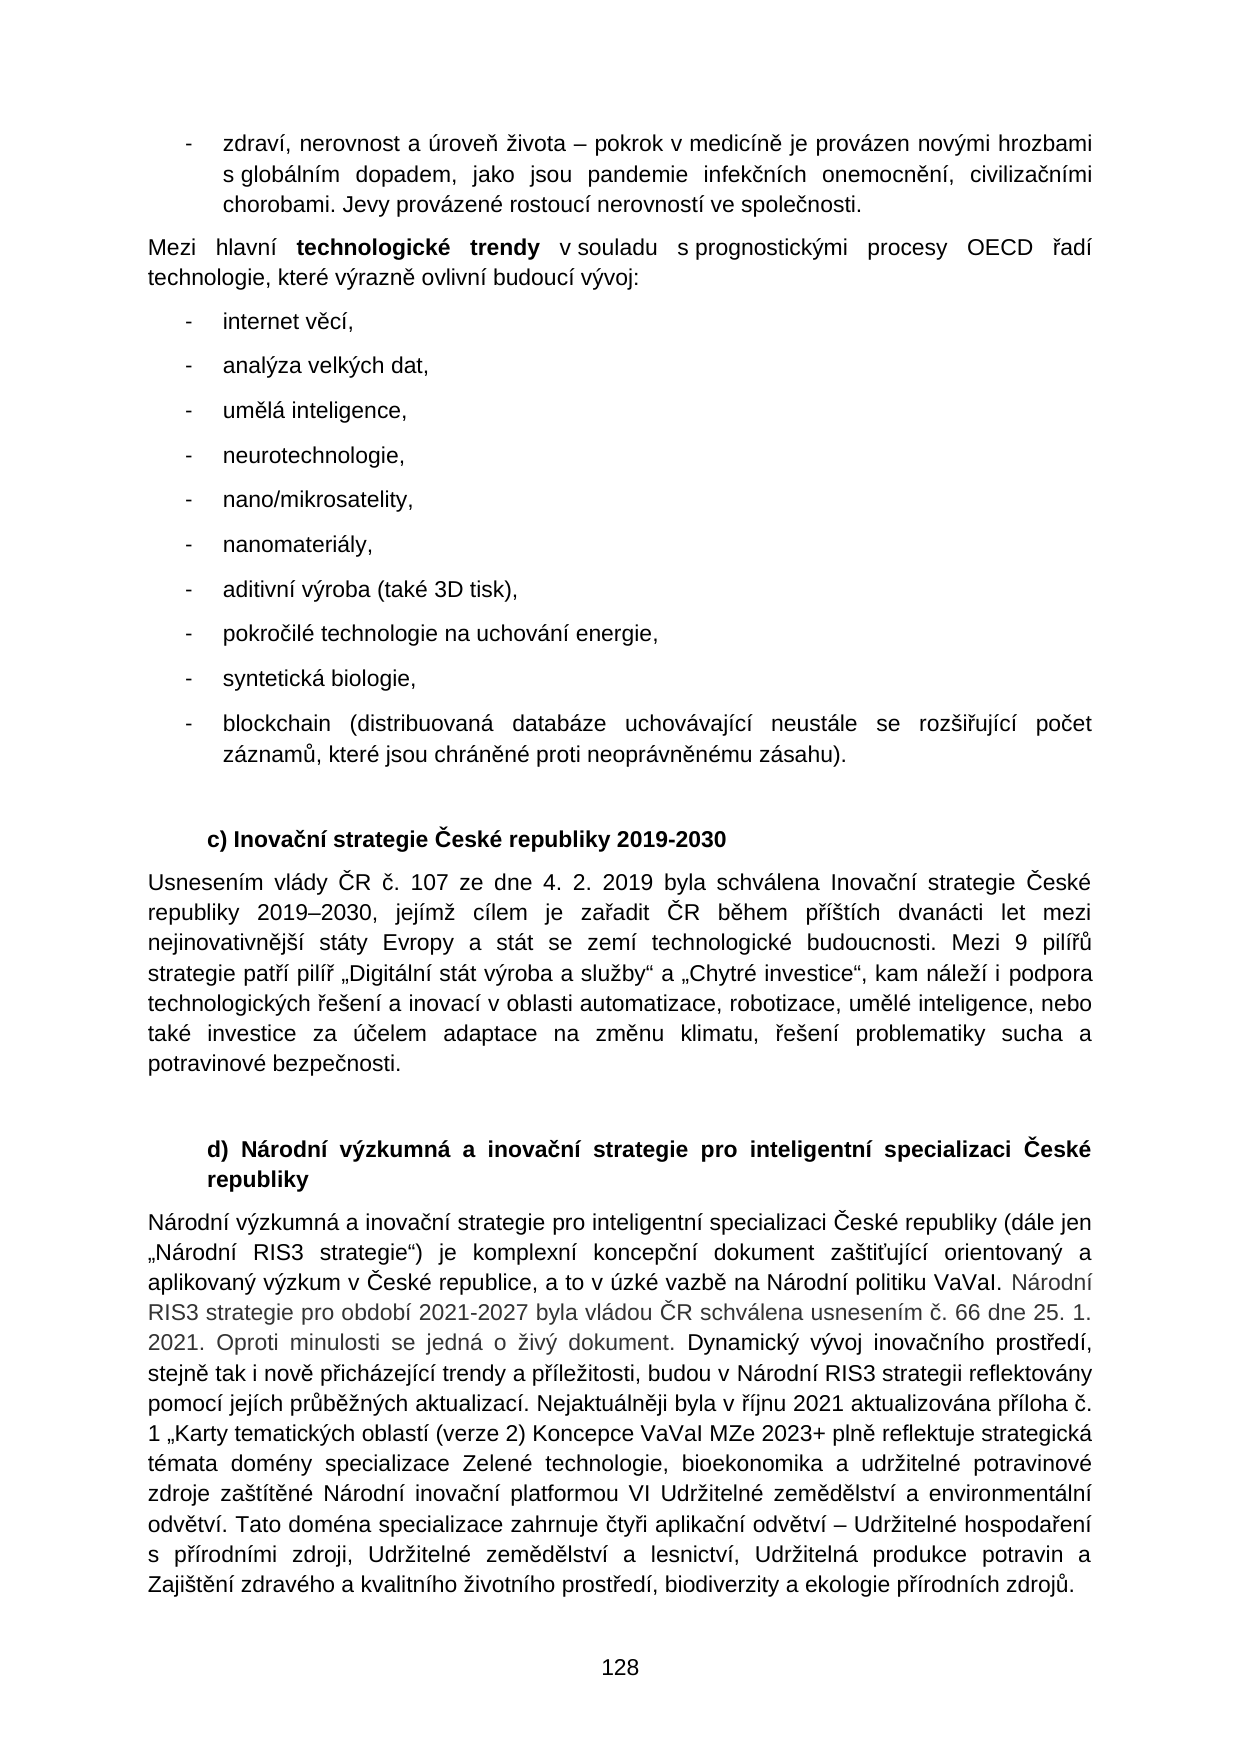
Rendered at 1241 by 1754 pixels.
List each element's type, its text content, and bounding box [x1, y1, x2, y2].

list neurotechnologie, [185, 441, 1092, 469]
text Mezi hlavní technologické trendy v souladu s prognostickými procesy OECD řadí technologie, které výrazně ovlivní budoucí vývoj: [148, 234, 1092, 290]
list nano/mikrosatelity, [185, 486, 1092, 513]
list blockchain (distribuovaná databáze uchovávající neustále se rozšiřující počet záznamů, které jsou chráněné proti neoprávněnému zásahu). [185, 709, 1092, 767]
text d) Národní výzkumná a inovační strategie pro inteligentní specializaci České republiky [207, 1136, 1092, 1192]
text c) Inovační strategie České republiky 2019-2030 [207, 826, 1092, 853]
list internet věcí, [185, 307, 1092, 335]
list syntetická biologie, [185, 664, 1092, 692]
list pokročilé technologie na uchování energie, [185, 619, 1092, 648]
text Národní výzkumná a inovační strategie pro inteligentní specializaci České republiky (dále jen „Národní RIS3 strategie“) je komplexní koncepční dokument zaštiťující orientovaný a aplikovaný výzkum v České republice, a to v úzké vazbě na Národní politiku VaVaI. Národní RIS3 strategie pro období 2021-2027 byla vládou ČR schválena usnesením č. 66 dne 25. 1. 2021. Oproti minulosti se jedná o živý dokument. Dynamický vývoj inovačního prostředí, stejně tak i nově přicházející trendy a příležitosti, budou v Národní RIS3 strategii reflektovány pomocí jejích průběžných aktualizací. Nejaktuálněji byla v říjnu 2021 aktualizována příloha č. 1 „Karty tematických oblastí (verze 2) Koncepce VaVaI MZe 2023+ plně reflektuje strategická témata domény specializace Zelené technologie, bioekonomika a udržitelné potravinové zdroje zaštítěné Národní inovační platformou VI Udržitelné zemědělství a environmentální odvětví. Tato doména specializace zahrnuje čtyři aplikační odvětví – Udržitelné hospodaření s přírodními zdroji, Udržitelné zemědělství a lesnictví, Udržitelná produkce potravin a Zajištění zdravého a kvalitního životního prostředí, biodiverzity a ekologie přírodních zdrojů. [148, 1208, 1092, 1299]
list aditivní výroba (také 3D tisk), [185, 575, 1092, 603]
list analýza velkých dat, [185, 351, 1092, 379]
list zdraví, nerovnost a úroveň života – pokrok v medicíně je provázen novými hrozbami s globálním dopadem, jako jsou pandemie infekčních onemocnění, civilizačními chorobami. Jevy provázené rostoucí nerovností ve společnosti. [185, 129, 1092, 217]
list umělá inteligence, [185, 396, 1092, 424]
list nanomateriály, [185, 530, 1092, 558]
text Usnesením vlády ČR č. 107 ze dne 4. 2. 2019 byla schválena Inovační strategie České republiky 2019–2030, jejímž cílem je zařadit ČR během příštích dvanácti let mezi nejinovativnější státy Evropy a stát se zemí technologické budoucnosti. Mezi 9 pilířů strategie patří pilíř „Digitální stát výroba a služby“ a „Chytré investice“, kam náleží i podpora technologických řešení a inovací v oblasti automatizace, robotizace, umělé inteligence, nebo také investice za účelem adaptace na změnu klimatu, řešení problematiky sucha a potravinové bezpečnosti. [148, 869, 1092, 1077]
text Národní výzkumná a inovační strategie pro inteligentní specializaci České republiky (dále jen „Národní RIS3 strategie“) je komplexní koncepční dokument zaštiťující orientovaný a aplikovaný výzkum v České republice, a to v úzké vazbě na Národní politiku VaVaI. Národní RIS3 strategie pro období 2021-2027 byla vládou ČR schválena usnesením č. 66 dne 25. 1. 2021. Oproti minulosti se jedná o živý dokument. Dynamický vývoj inovačního prostředí, stejně tak i nově přicházející trendy a příležitosti, budou v Národní RIS3 strategii reflektovány pomocí jejích průběžných aktualizací. Nejaktuálněji byla v říjnu 2021 aktualizována příloha č. 1 „Karty tematických oblastí (verze 2) Koncepce VaVaI MZe 2023+ plně reflektuje strategická témata domény specializace Zelené technologie, bioekonomika a udržitelné potravinové zdroje zaštítěné Národní inovační platformou VI Udržitelné zemědělství a environmentální odvětví. Tato doména specializace zahrnuje čtyři aplikační odvětví – Udržitelné hospodaření s přírodními zdroji, Udržitelné zemědělství a lesnictví, Udržitelná produkce potravin a Zajištění zdravého a kvalitního životního prostředí, biodiverzity a ekologie přírodních zdrojů. [148, 1326, 1092, 1597]
